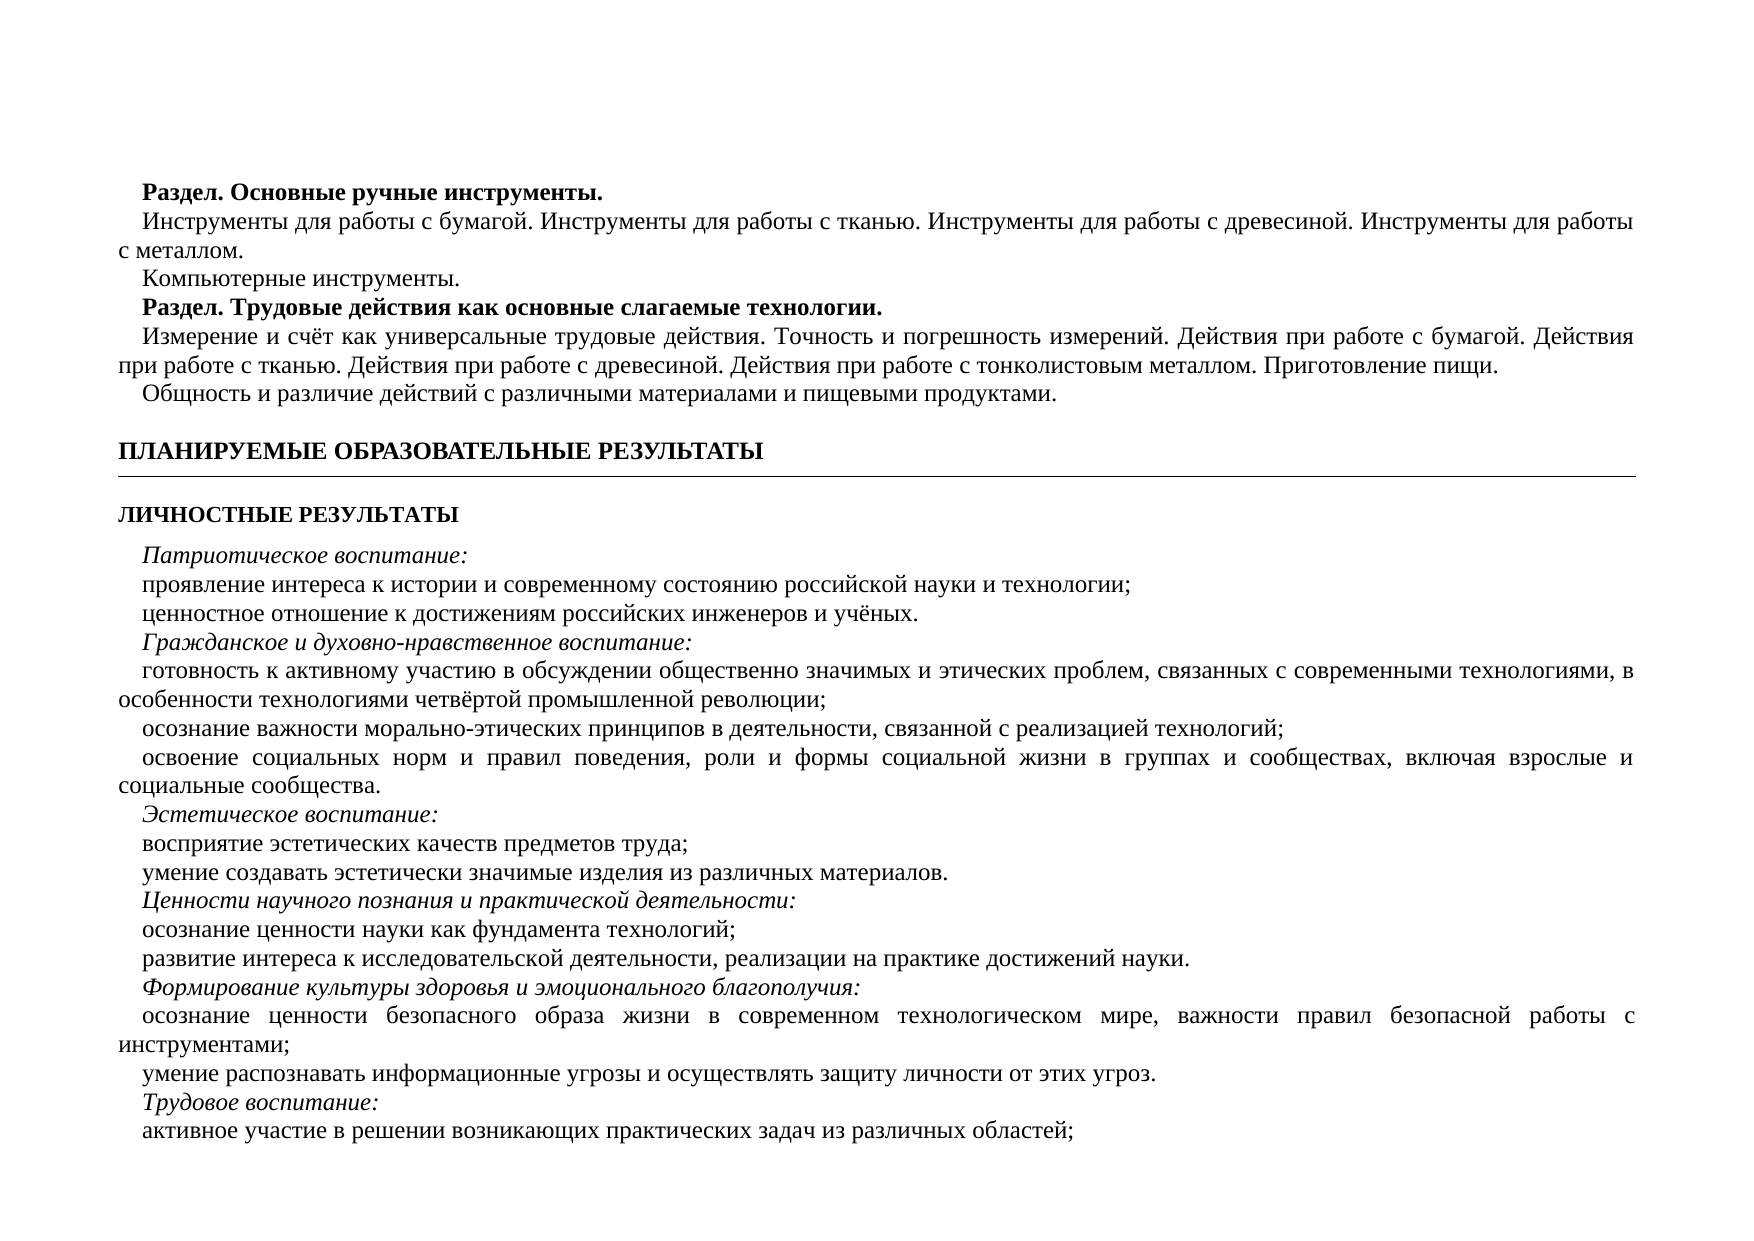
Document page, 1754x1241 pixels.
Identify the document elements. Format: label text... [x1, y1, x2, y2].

text Эстетическое воспитание: [118, 799, 1636, 828]
text Общность и различие действий с различными материалами и пищевыми продуктами. [118, 378, 1636, 407]
text Формирование культуры здоровья и эмоционального благополучия: [118, 972, 1636, 1000]
text активное участие в решении возникающих практических задач из различных областей; [118, 1115, 1636, 1144]
text Раздел. Основные ручные инструменты. [118, 177, 1636, 206]
text Компьютерные инструменты. [118, 263, 1636, 292]
text готовность к активному участию в обсуждении общественно значимых и этических проблем, связанных с современными технологиями, в особенности технологиями четвёртой промышленной революции; [118, 655, 1636, 713]
text развитие интереса к исследовательской деятельности, реализации на практике достижений науки. [118, 943, 1636, 972]
text осознание ценности безопасного образа жизни в современном технологическом мире, важности правил безопасной работы с инструментами; [118, 1000, 1636, 1058]
text Трудовое воспитание: [118, 1087, 1636, 1115]
text восприятие эстетических качеств предметов труда; [118, 828, 1636, 857]
text Ценности научного познания и практической деятельности: [118, 885, 1636, 914]
text ПЛАНИРУЕМЫЕ ОБРАЗОВАТЕЛЬНЫЕ РЕЗУЛЬТАТЫ [118, 436, 1636, 476]
text Инструменты для работы с бумагой. Инструменты для работы с тканью. Инструменты для работы с древесиной. Инструменты для работы с металлом. [118, 206, 1636, 263]
text Патриотическое воспитание: [118, 540, 1636, 569]
text Измерение и счёт как универсальные трудовые действия. Точность и погрешность измерений. Действия при работе с бумагой. Действия при работе с тканью. Действия при работе с древесиной. Действия при работе с тонколистовым металлом. Приготовление пищи. [118, 321, 1636, 378]
text умение распознавать информационные угрозы и осуществлять защиту личности от этих угроз. [118, 1058, 1636, 1087]
text ценностное отношение к достижениям российских инженеров и учёных. [118, 598, 1636, 627]
text ЛИЧНОСТНЫЕ РЕЗУЛЬТАТЫ [118, 502, 1636, 528]
text освоение социальных норм и правил поведения, роли и формы социальной жизни в группах и сообществах, включая взрослые и социальные сообщества. [118, 742, 1636, 799]
text осознание ценности науки как фундамента технологий; [118, 914, 1636, 943]
text проявление интереса к истории и современному состоянию российской науки и технологии; [118, 569, 1636, 598]
text осознание важности морально-этических принципов в деятельности, связанной с реализацией технологий; [118, 713, 1636, 742]
text Раздел. Трудовые действия как основные слагаемые технологии. [118, 292, 1636, 321]
text Гражданское и духовно-нравственное воспитание: [118, 627, 1636, 655]
text умение создавать эстетически значимые изделия из различных материалов. [118, 857, 1636, 885]
